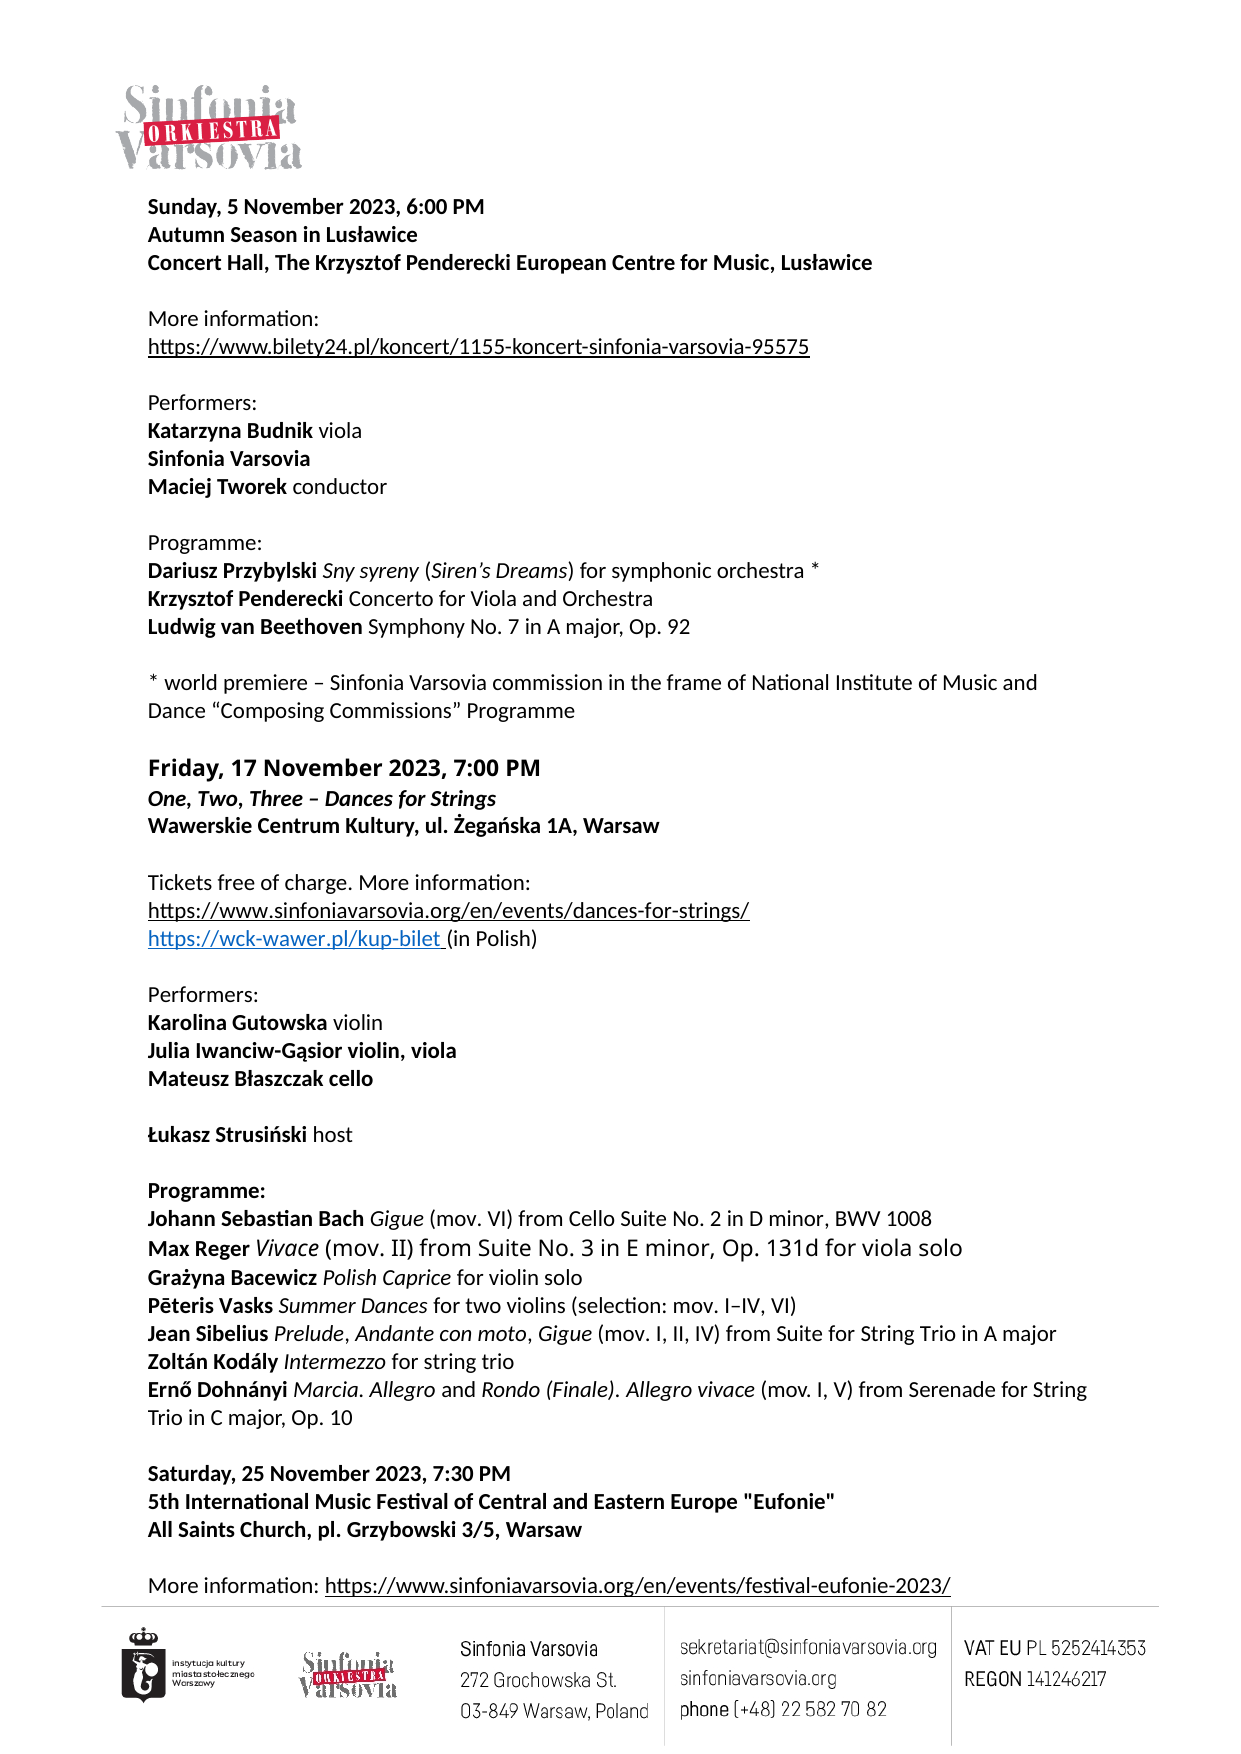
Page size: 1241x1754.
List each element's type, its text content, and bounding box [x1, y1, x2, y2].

text Saturday, 25 November 2023, 7:30 PM [148, 1459, 1093, 1487]
text More information: https://www.sinfoniavarsovia.org/en/events/festival-eufonie-2023/ [148, 1571, 1093, 1599]
text One, Two, Three – Dances for Strings [148, 784, 1093, 812]
text Tickets free of charge. More information: [148, 868, 1093, 896]
text Programme: [148, 1176, 1093, 1204]
text Julia Iwanciw-Gąsior violin, viola [148, 1036, 1093, 1064]
text Krzysztof Penderecki Concerto for Viola and Orchestra [148, 584, 1093, 612]
text Sinfonia Varsovia [148, 444, 1093, 472]
text Ludwig van Beethoven Symphony No. 7 in A major, Op. 92 [148, 612, 1093, 640]
text https://www.bilety24.pl/koncert/1155-koncert-sinfonia-varsovia-95575 [148, 332, 1093, 360]
text Mateusz Błaszczak cello [148, 1064, 1093, 1092]
text 5th International Music Festival of Central and Eastern Europe "Eufonie" [148, 1487, 1093, 1515]
text Karolina Gutowska violin [148, 1008, 1093, 1036]
text All Saints Church, pl. Grzybowski 3/5, Warsaw [148, 1515, 1093, 1543]
text Zoltán Kodály Intermezzo for string trio [148, 1347, 1093, 1375]
text * world premiere – Sinfonia Varsovia commission in the frame of National Institute of Music and Dance “Composing Commissions” Programme [148, 668, 1093, 724]
text Sunday, 5 November 2023, 6:00 PM [148, 192, 1093, 220]
subtitle Friday, 17 November 2023, 7:00 PM [148, 752, 1093, 784]
text Performers: [148, 980, 1093, 1008]
text More information: [148, 304, 1093, 332]
text Programme: [148, 500, 1093, 556]
text https://www.sinfoniavarsovia.org/en/events/dances-for-strings/ [148, 896, 1093, 924]
text Maciej Tworek conductor [148, 472, 1093, 500]
text Pēteris Vasks Summer Dances for two violins (selection: mov. I–IV, VI) Jean Sibelius Prelude, Andante con moto, Gigue (mov. I, II, IV) from Suite for String Trio in A major [148, 1291, 1093, 1347]
text https://wck-wawer.pl/kup-bilet (in Polish) [148, 924, 1093, 952]
text Max Reger Vivace (mov. II) from Suite No. 3 in E minor, Op. 131d for viola solo [148, 1232, 1093, 1263]
text Wawerskie Centrum Kultury, ul. Żegańska 1A, Warsaw [148, 812, 1093, 840]
picture [100, 1606, 1159, 1752]
text Concert Hall, The Krzysztof Penderecki European Centre for Music, Lusławice [148, 248, 1093, 276]
text Katarzyna Budnik viola [148, 416, 1093, 444]
text Performers: [148, 388, 1093, 416]
text Autumn Season in Lusławice [148, 220, 1093, 248]
text Ernő Dohnányi Marcia. Allegro and Rondo (Finale). Allegro vivace (mov. I, V) from Serenade for String Trio in C major, Op. 10 [148, 1375, 1093, 1431]
text Łukasz Strusiński host [148, 1120, 1093, 1148]
text Grażyna Bacewicz Polish Caprice for violin solo [148, 1263, 1093, 1291]
text Johann Sebastian Bach Gigue (mov. VI) from Cello Suite No. 2 in D minor, BWV 1008 [148, 1204, 1093, 1232]
picture [110, 81, 307, 173]
text Dariusz Przybylski Sny syreny (Siren’s Dreams) for symphonic orchestra * [148, 556, 1093, 584]
